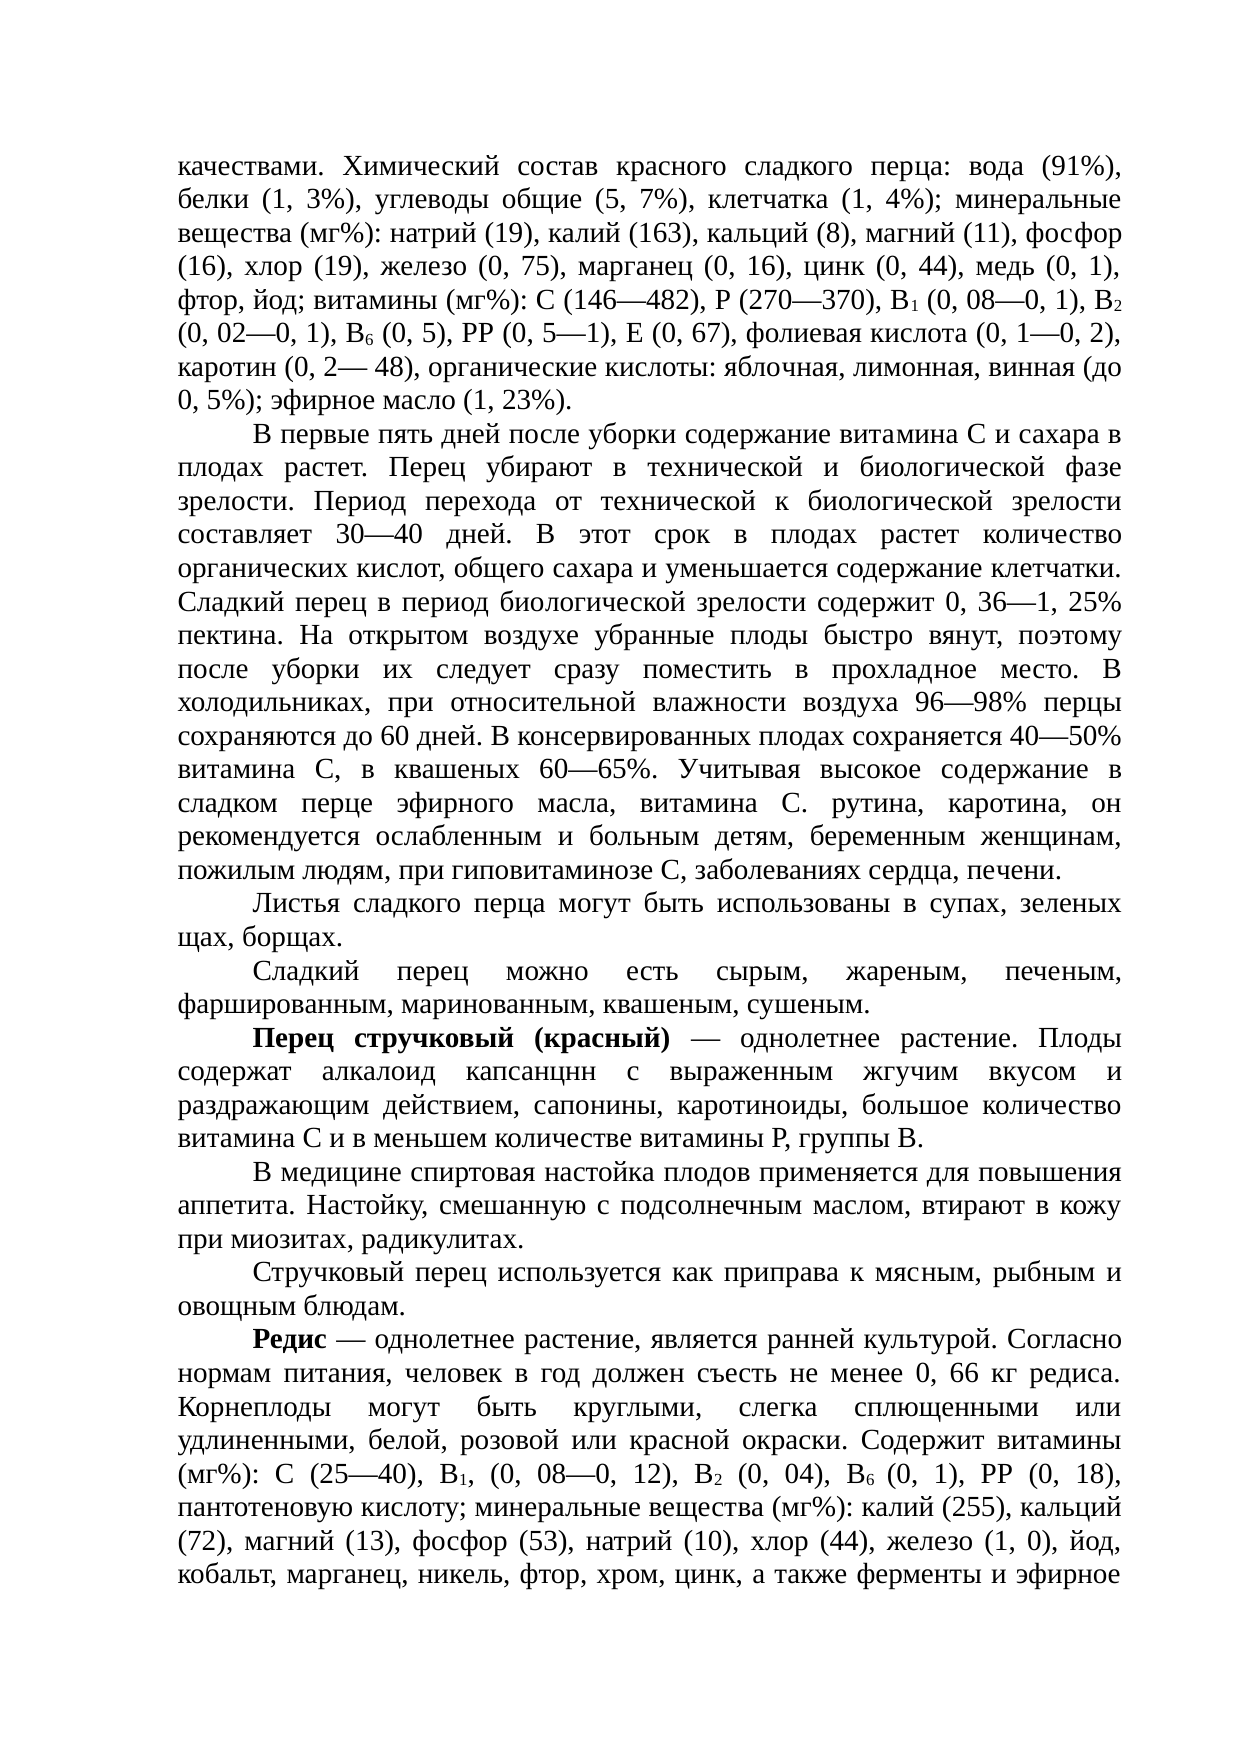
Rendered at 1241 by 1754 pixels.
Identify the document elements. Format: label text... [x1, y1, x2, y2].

text Сладкий перец можно есть сырым, жареным, печеным, фаршированным, маринованным, квашеным, сушеным. [177, 953, 1122, 1020]
text Перец стручковый (красный) — однолетнее растение. Плоды содержат алкалоид капсанцнн с выраженным жгучим вкусом и раздражающим действием, сапонины, каротиноиды, большое количество витамина С и в меньшем количестве витамины Р, группы В. [177, 1020, 1122, 1154]
text Стручковый перец используется как приправа к мясным, рыбным и овощным блюдам. [177, 1254, 1122, 1322]
text В медицине спиртовая настойка плодов применяется для повышения аппетита. Настойку, смешанную с подсолнечным маслом, втирают в кожу при миозитах, радикулитах. [177, 1154, 1122, 1254]
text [177, 148, 1122, 416]
text В первые пять дней после уборки содержание витамина С и сахара в плодах растет. Перец убирают в технической и биологической фазе зрелости. Период перехода от технической к биологической зрелости составляет 30—40 дней. В этот срок в плодах растет количество органических кислот, общего сахара и уменьшается содержание клетчатки. Сладкий перец в период биологической зрелости содержит 0, 36—1, 25% пектина. На открытом воздухе убранные плоды быстро вянут, поэтому после уборки их следует сразу поместить в прохладное место. В холодильниках, при относительной влажности воздуха 96—98% перцы сохраняются до 60 дней. В консервированных плодах сохраняется 40—50% витамина С, в квашеных 60—65%. Учитывая высокое содержание в сладком перце эфирного масла, витамина С. рутина, каротина, он рекомендуется ослабленным и больным детям, беременным женщинам, пожилым людям, при гиповитаминозе С, заболеваниях сердца, печени. [177, 416, 1122, 886]
text Листья сладкого перца могут быть использованы в супах, зеленых щах, борщах. [177, 886, 1122, 953]
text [177, 1322, 1122, 1590]
